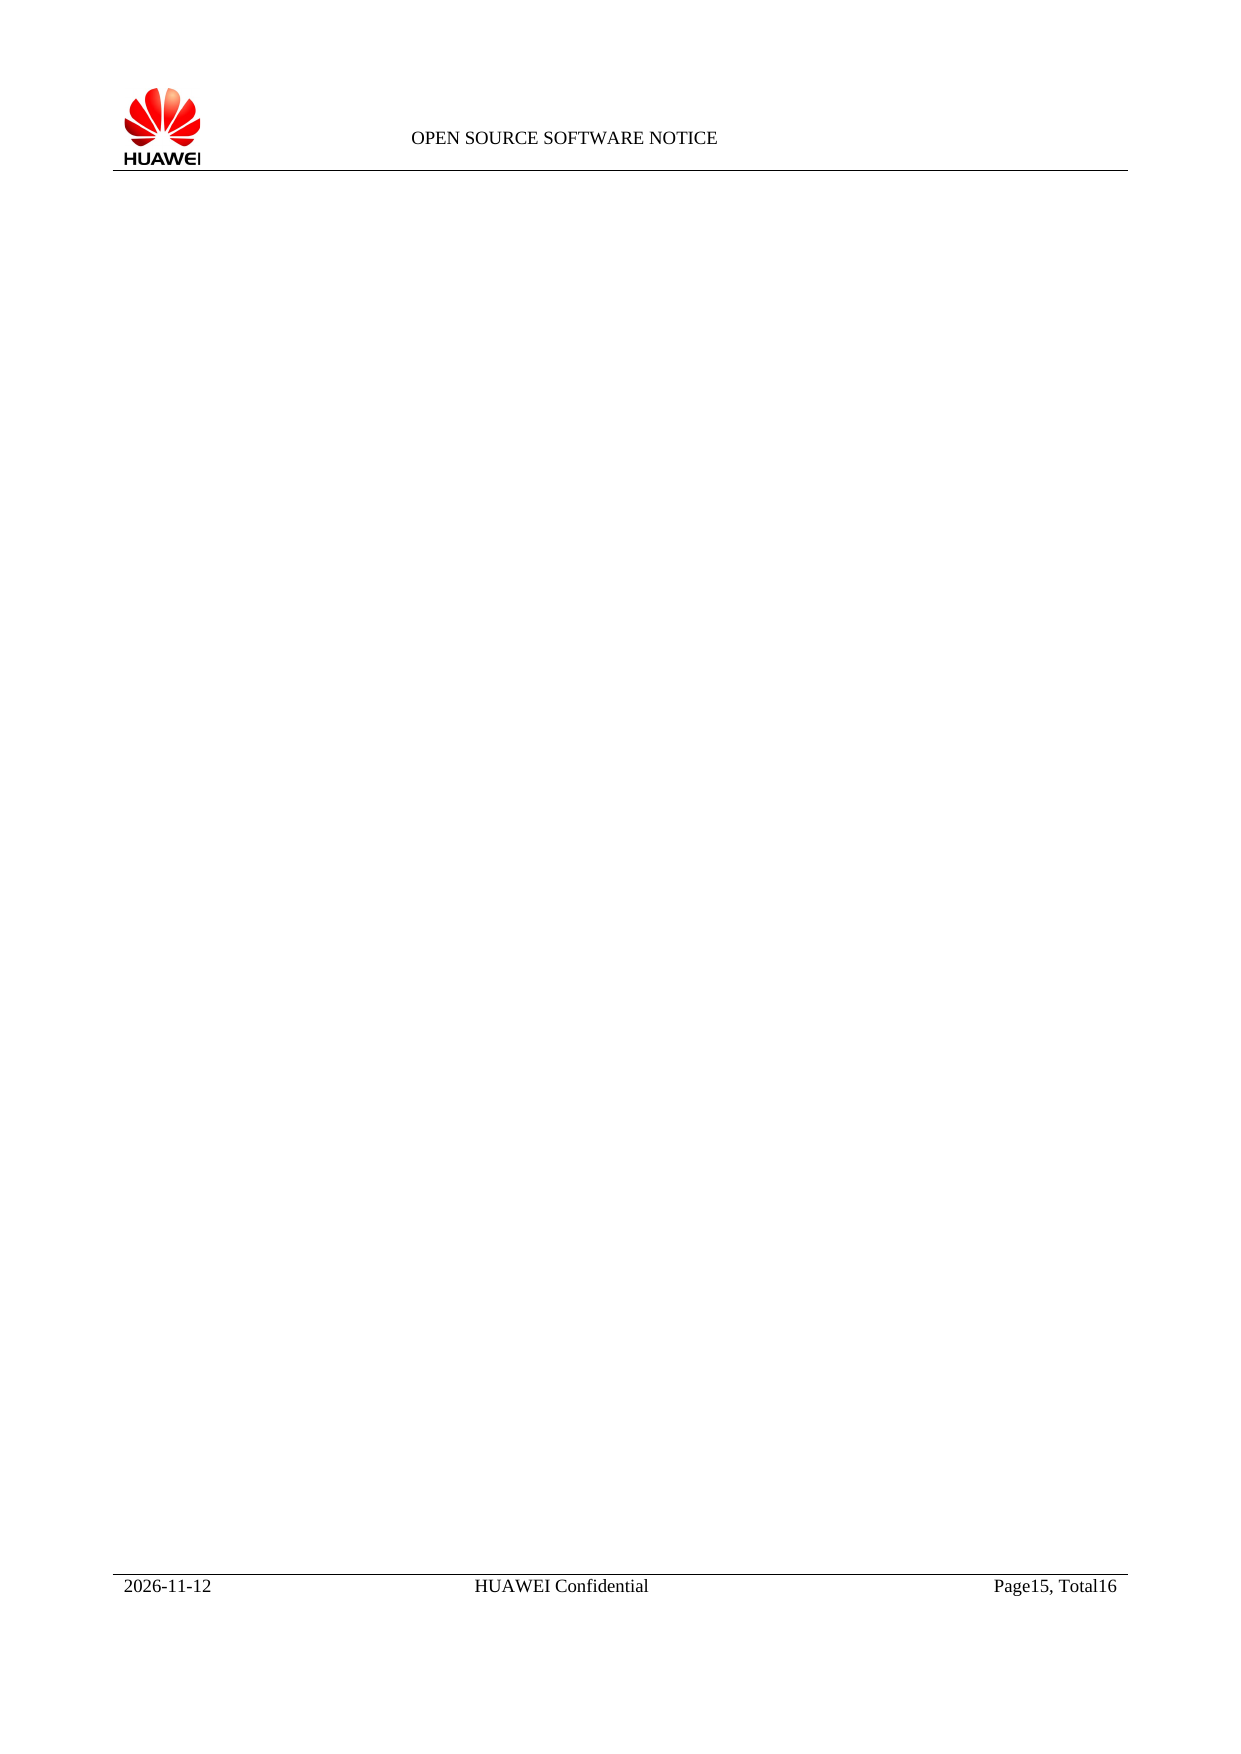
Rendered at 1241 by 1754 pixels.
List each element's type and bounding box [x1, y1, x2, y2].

picture [124, 88, 201, 165]
